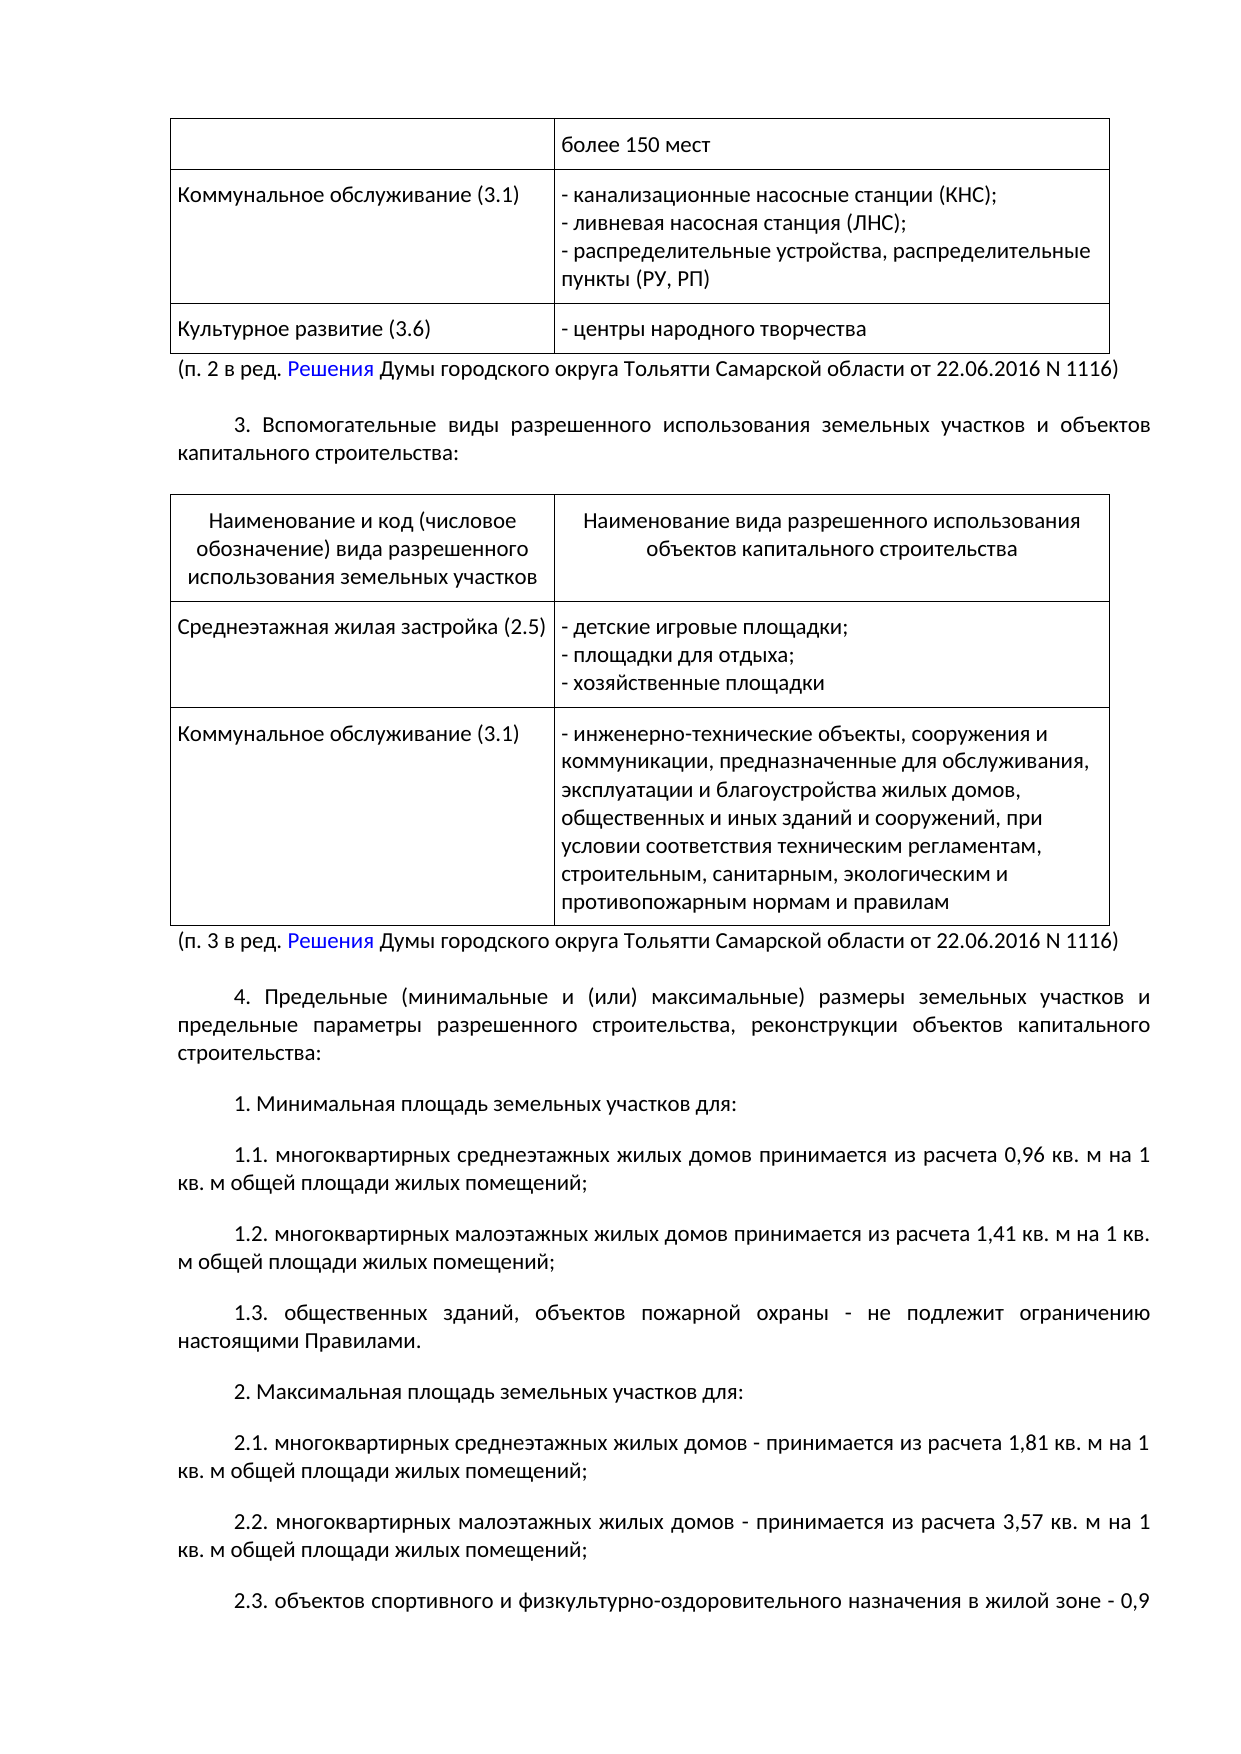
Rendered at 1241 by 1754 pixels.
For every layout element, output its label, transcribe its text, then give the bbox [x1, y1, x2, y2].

table_cell Культурное развитие (3.6) [171, 304, 554, 353]
text 1.2. многоквартирных малоэтажных жилых домов принимается из расчета 1,41 кв. м на 1 кв. м общей площади жилых помещений; [177, 1219, 1152, 1275]
text 1.1. многоквартирных среднеэтажных жилых домов принимается из расчета 0,96 кв. м на 1 кв. м общей площади жилых помещений; [177, 1140, 1152, 1196]
text 2.1. многоквартирных среднеэтажных жилых домов - принимается из расчета 1,81 кв. м на 1 кв. м общей площади жилых помещений; [177, 1428, 1152, 1484]
table_cell Среднеэтажная жилая застройка (2.5) [171, 602, 554, 707]
text (п. 3 в ред. Решения Думы городского округа Тольятти Самарской области от 22.06.2016 N 1116) [177, 926, 1152, 954]
text 3. Вспомогательные виды разрешенного использования земельных участков и объектов капитального строительства: [177, 410, 1152, 466]
table_header Наименование вида разрешенного использования объектов капитального строительства [555, 495, 1109, 601]
table_header Наименование и код (числовое обозначение) вида разрешенного использования земельных участков [171, 495, 554, 601]
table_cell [555, 119, 1109, 168]
text 4. Предельные (минимальные и (или) максимальные) размеры земельных участков и предельные параметры разрешенного строительства, реконструкции объектов капитального строительства: [177, 982, 1152, 1067]
table_cell - инженерно-технические объекты, сооружения и коммуникации, предназначенные для обслуживания, эксплуатации и благоустройства жилых домов, общественных и иных зданий и сооружений, при условии соответствия техническим регламентам, строительным, санитарным, экологическим и противопожарным нормам и правилам [555, 708, 1109, 925]
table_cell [171, 119, 554, 168]
table_cell Коммунальное обслуживание (3.1) [171, 170, 554, 303]
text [177, 1586, 1152, 1614]
table_cell - центры народного творчества [555, 304, 1109, 353]
table_cell Коммунальное обслуживание (3.1) [171, 708, 554, 925]
text 2. Максимальная площадь земельных участков для: [177, 1377, 1152, 1405]
text 2.2. многоквартирных малоэтажных жилых домов - принимается из расчета 3,57 кв. м на 1 кв. м общей площади жилых помещений; [177, 1507, 1152, 1563]
text 1.3. общественных зданий, объектов пожарной охраны - не подлежит ограничению настоящими Правилами. [177, 1298, 1152, 1354]
table_cell - канализационные насосные станции (КНС); - ливневая насосная станция (ЛНС); - распределительные устройства, распределительные пункты (РУ, РП) [555, 170, 1109, 303]
text 1. Минимальная площадь земельных участков для: [177, 1089, 1152, 1117]
table_cell - детские игровые площадки; - площадки для отдыха; - хозяйственные площадки [555, 602, 1109, 707]
text (п. 2 в ред. Решения Думы городского округа Тольятти Самарской области от 22.06.2016 N 1116) [177, 354, 1152, 382]
